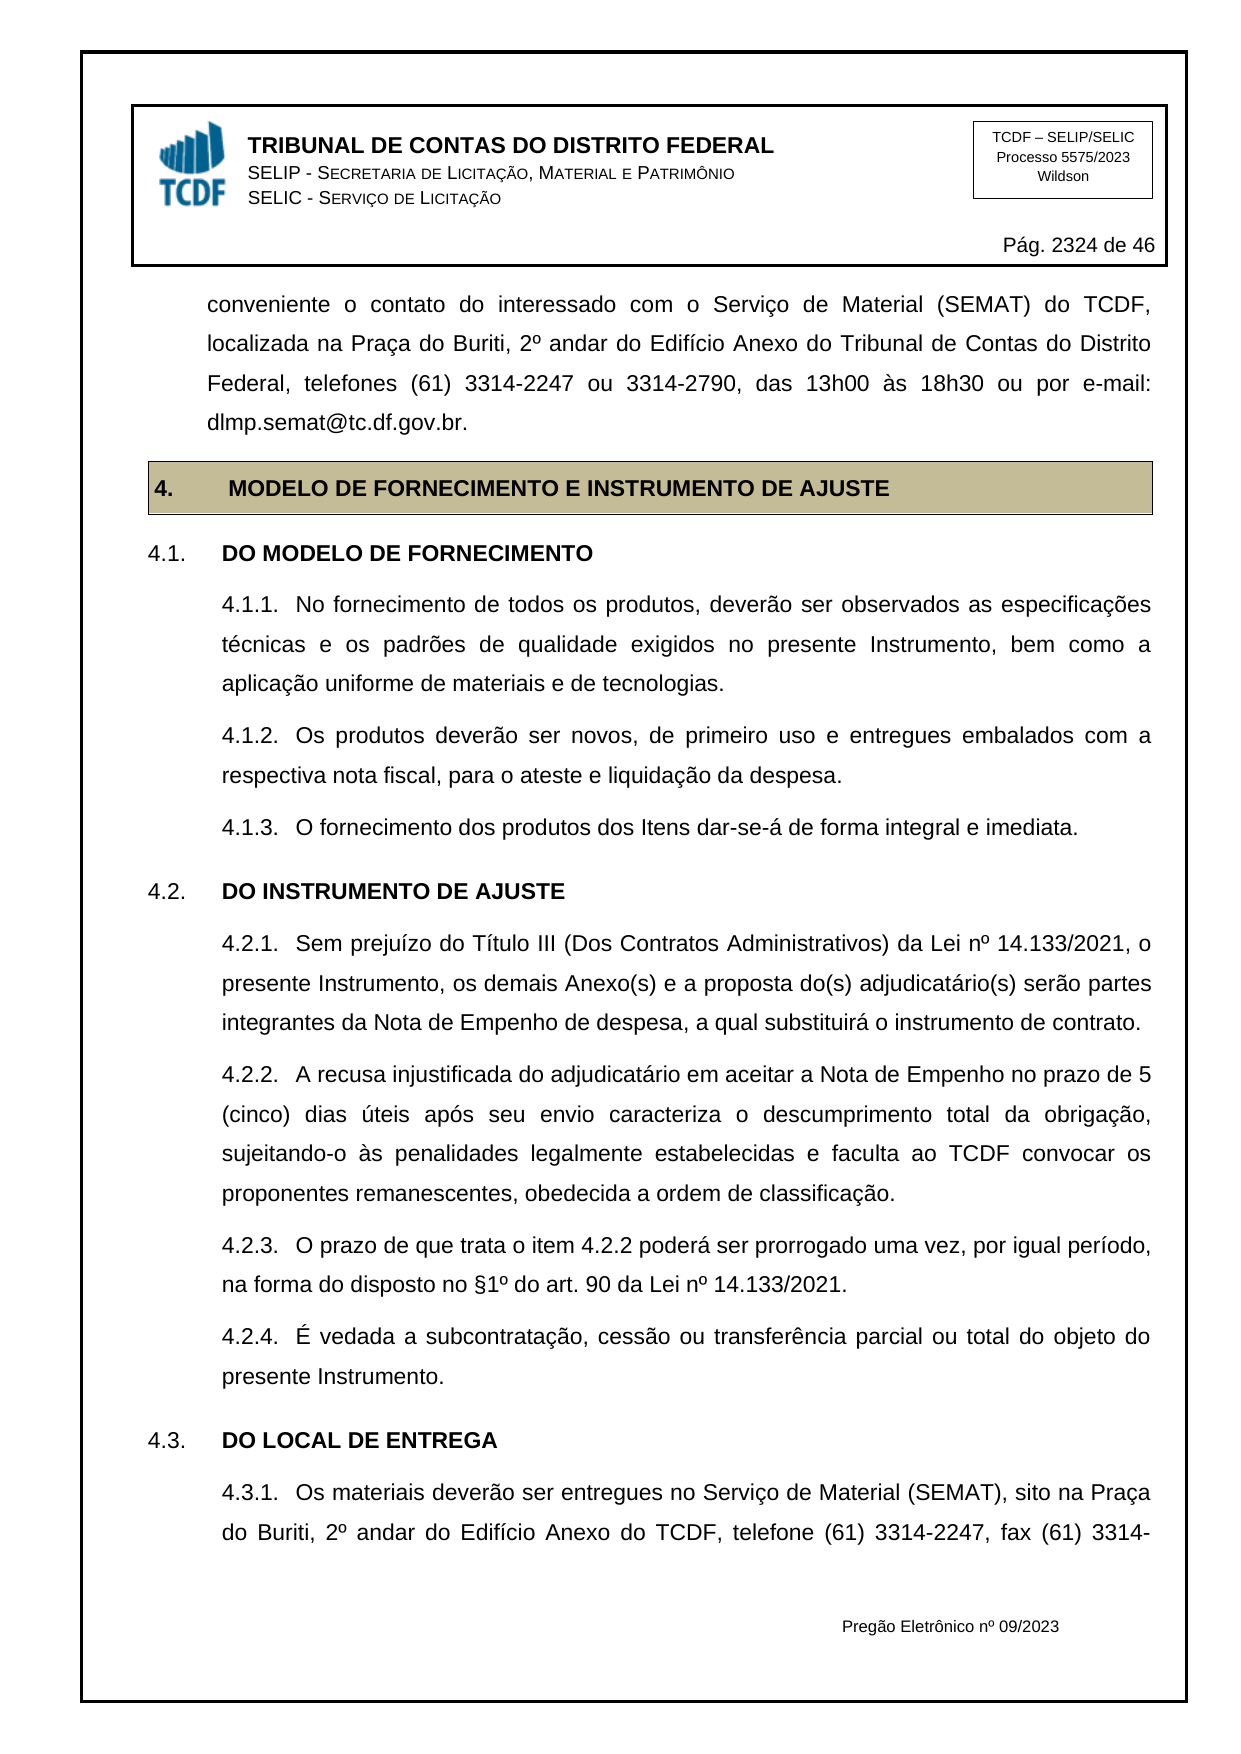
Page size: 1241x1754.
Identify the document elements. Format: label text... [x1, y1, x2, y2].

list DO MODELO DE FORNECIMENTO [148, 539, 1152, 566]
list O prazo de que trata o item 4.2.2 poderá ser prorrogado uma vez, por igual período, na forma do disposto no §1º do art. 90 da Lei nº 14.133/2021. [222, 1232, 1152, 1297]
list No fornecimento de todos os produtos, deverão ser observados as especificações técnicas e os padrões de qualidade exigidos no presente Instrumento, bem como a aplicação uniforme de materiais e de tecnologias. [222, 591, 1152, 697]
list O fornecimento dos produtos dos Itens dar-se-á de forma integral e imediata. [222, 814, 1152, 840]
table_header MODELO DE FORNECIMENTO E INSTRUMENTO DE AJUSTE [149, 462, 1152, 513]
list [207, 291, 1152, 435]
list DO LOCAL DE ENTREGA [148, 1427, 1152, 1453]
list É vedada a subcontratação, cessão ou transferência parcial ou total do objeto do presente Instrumento. [222, 1323, 1152, 1389]
list DO INSTRUMENTO DE AJUSTE [148, 878, 1152, 905]
list Sem prejuízo do Título III (Dos Contratos Administrativos) da Lei nº 14.133/2021, o presente Instrumento, os demais Anexo(s) e a proposta do(s) adjudicatário(s) serão partes integrantes da Nota de Empenho de despesa, a qual substituirá o instrumento de contrato. [222, 930, 1152, 1036]
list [222, 1479, 1152, 1545]
list Os produtos deverão ser novos, de primeiro uso e entregues embalados com a respectiva nota fiscal, para o ateste e liquidação da despesa. [222, 722, 1152, 788]
list A recusa injustificada do adjudicatário em aceitar a Nota de Empenho no prazo de 5 (cinco) dias úteis após seu envio caracteriza o descumprimento total da obrigação, sujeitando-o às penalidades legalmente estabelecidas e faculta ao TCDF convocar os proponentes remanescentes, obedecida a ordem de classificação. [222, 1061, 1152, 1206]
